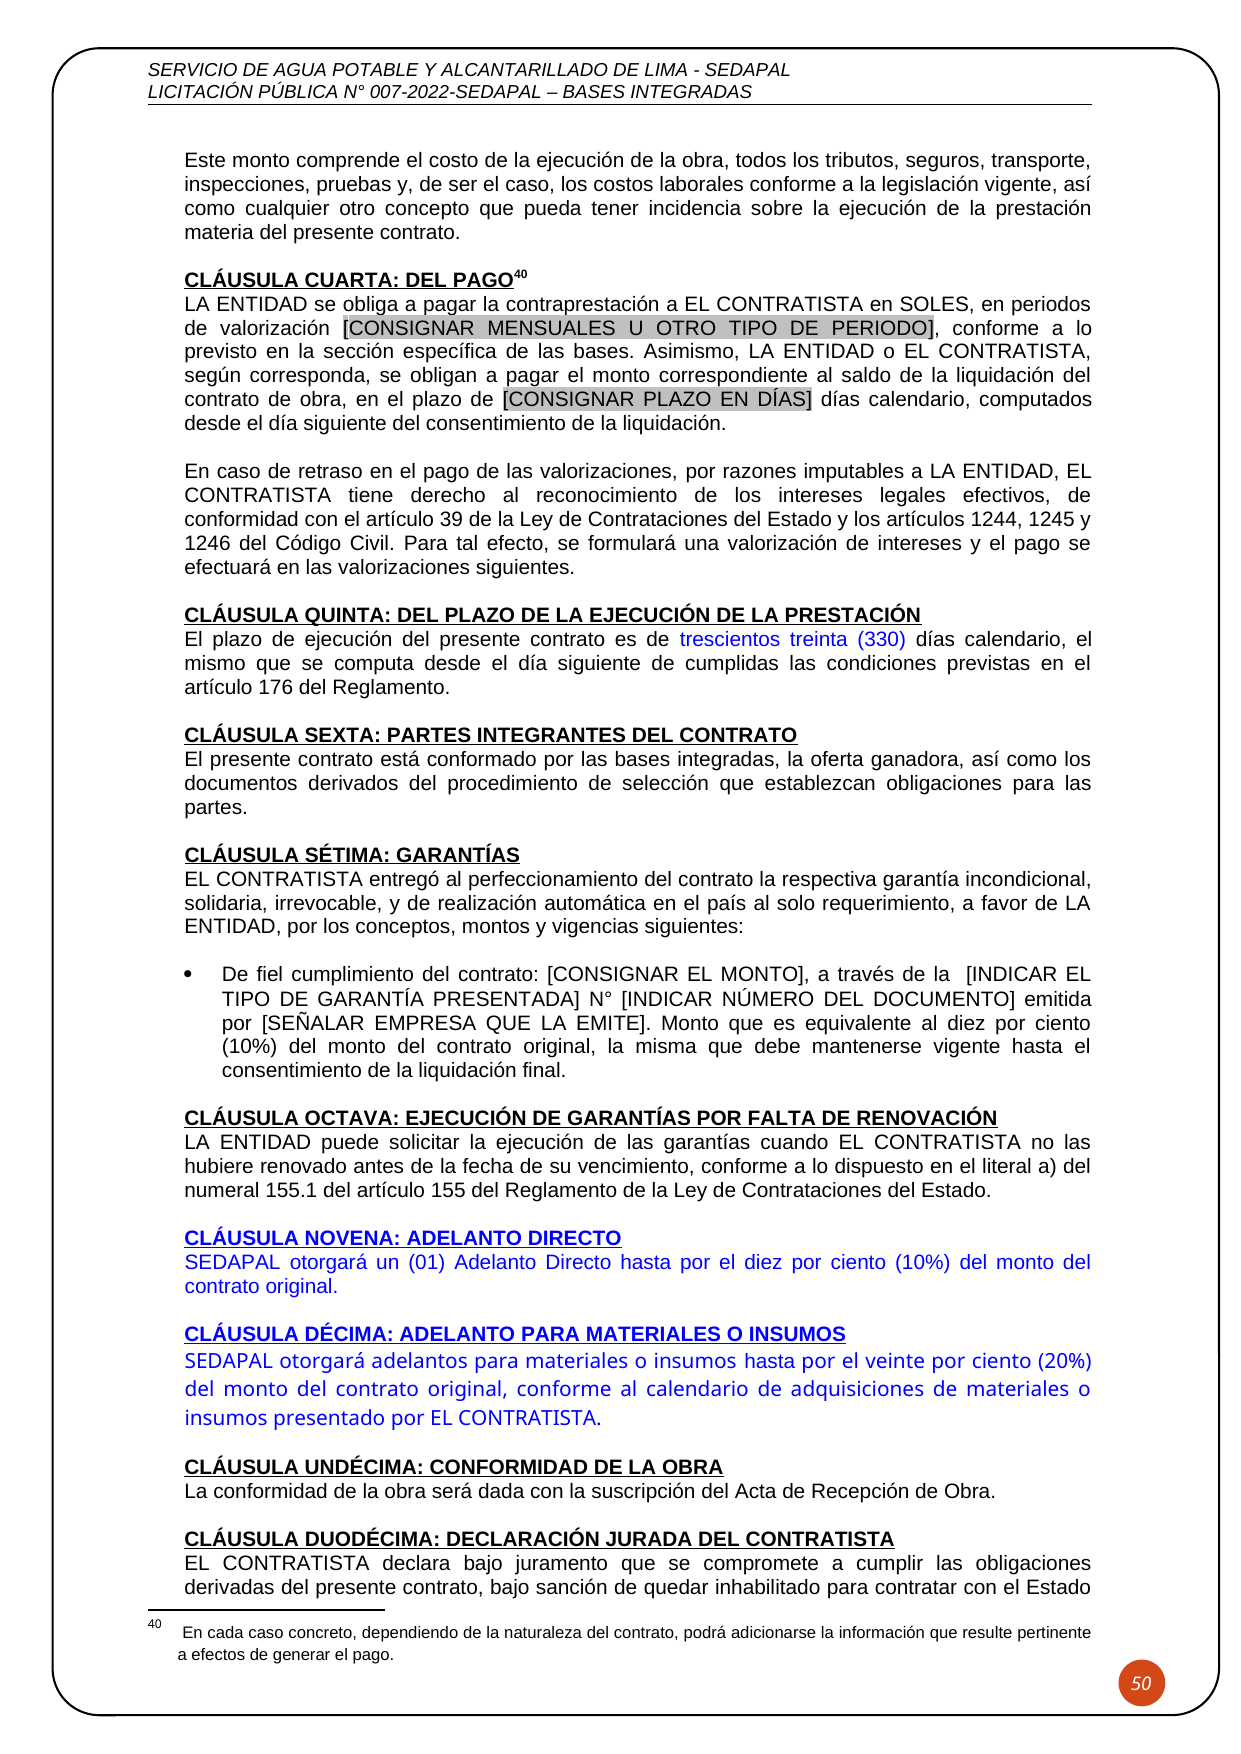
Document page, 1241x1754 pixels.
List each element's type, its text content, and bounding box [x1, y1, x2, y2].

text SEDAPAL otorgará un (01) Adelanto Directo hasta por el diez por ciento (10%) del monto del contrato original. [184, 1250, 1092, 1298]
list CLÁUSULA NOVENA: ADELANTO DIRECTO [184, 1226, 1092, 1250]
text CLÁUSULA OCTAVA: EJECUCIÓN DE GARANTÍAS POR FALTA DE RENOVACIÓN [184, 1106, 1092, 1130]
text La conformidad de la obra será dada con la suscripción del Acta de Recepción de Obra. [184, 1479, 1092, 1503]
list De fiel cumplimiento del contrato: [CONSIGNAR EL MONTO], a través de la [INDICAR EL TIPO DE GARANTÍA PRESENTADA] N° [INDICAR NÚMERO DEL DOCUMENTO] emitida por [SEÑALAR EMPRESA QUE LA EMITE]. Monto que es equivalente al diez por ciento (10%) del monto del contrato original, la misma que debe mantenerse vigente hasta el consentimiento de la liquidación final. [184, 962, 1092, 1082]
text LA ENTIDAD se obliga a pagar la contraprestación a EL CONTRATISTA en SOLES, en periodos de valorización [CONSIGNAR MENSUALES U OTRO TIPO DE PERIODO], conforme a lo previsto en la sección específica de las bases. Asimismo, LA ENTIDAD o EL CONTRATISTA, según corresponda, se obligan a pagar el monto correspondiente al saldo de la liquidación del contrato de obra, en el plazo de [CONSIGNAR PLAZO EN DÍAS] días calendario, computados desde el día siguiente del consentimiento de la liquidación. [184, 291, 1092, 435]
text SEDAPAL otorgará adelantos para materiales o insumos hasta por el veinte por ciento (20%) del monto del contrato original, conforme al calendario de adquisiciones de materiales o insumos presentado por EL CONTRATISTA. [184, 1346, 1092, 1431]
text CLÁUSULA QUINTA: DEL PLAZO DE LA EJECUCIÓN DE LA PRESTACIÓN [184, 603, 1092, 627]
text CLÁUSULA SEXTA: PARTES INTEGRANTES DEL CONTRATO [184, 723, 1092, 747]
text CLÁUSULA SÉTIMA: GARANTÍAS [184, 842, 1092, 866]
text CLÁUSULA UNDÉCIMA: CONFORMIDAD DE LA OBRA [184, 1455, 1092, 1479]
text CLÁUSULA DUODÉCIMA: DECLARACIÓN JURADA DEL CONTRATISTA [184, 1527, 1092, 1551]
text LA ENTIDAD puede solicitar la ejecución de las garantías cuando EL CONTRATISTA no las hubiere renovado antes de la fecha de su vencimiento, conforme a lo dispuesto en el literal a) del numeral 155.1 del artículo 155 del Reglamento de la Ley de Contrataciones del Estado. [184, 1130, 1092, 1202]
text Este monto comprende el costo de la ejecución de la obra, todos los tributos, seguros, transporte, inspecciones, pruebas y, de ser el caso, los costos laborales conforme a la legislación vigente, así como cualquier otro concepto que pueda tener incidencia sobre la ejecución de la prestación materia del presente contrato. [184, 148, 1092, 243]
text El plazo de ejecución del presente contrato es de trescientos treinta (330) días calendario, el mismo que se computa desde el día siguiente de cumplidas las condiciones previstas en el artículo 176 del Reglamento. [184, 627, 1092, 699]
text CLÁUSULA DÉCIMA: ADELANTO PARA MATERIALES O INSUMOS [184, 1322, 1092, 1346]
text EL CONTRATISTA entregó al perfeccionamiento del contrato la respectiva garantía incondicional, solidaria, irrevocable, y de realización automática en el país al solo requerimiento, a favor de LA ENTIDAD, por los conceptos, montos y vigencias siguientes: [184, 866, 1092, 938]
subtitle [184, 1551, 1092, 1599]
text CLÁUSULA CUARTA: DEL PAGO [184, 267, 1092, 291]
text En caso de retraso en el pago de las valorizaciones, por razones imputables a LA ENTIDAD, EL CONTRATISTA tiene derecho al reconocimiento de los intereses legales efectivos, de conformidad con el artículo 39 de la Ley de Contrataciones del Estado y los artículos 1244, 1245 y 1246 del Código Civil. Para tal efecto, se formulará una valorización de intereses y el pago se efectuará en las valorizaciones siguientes. [184, 459, 1092, 579]
text El presente contrato está conformado por las bases integradas, la oferta ganadora, así como los documentos derivados del procedimiento de selección que establezcan obligaciones para las partes. [184, 747, 1092, 818]
